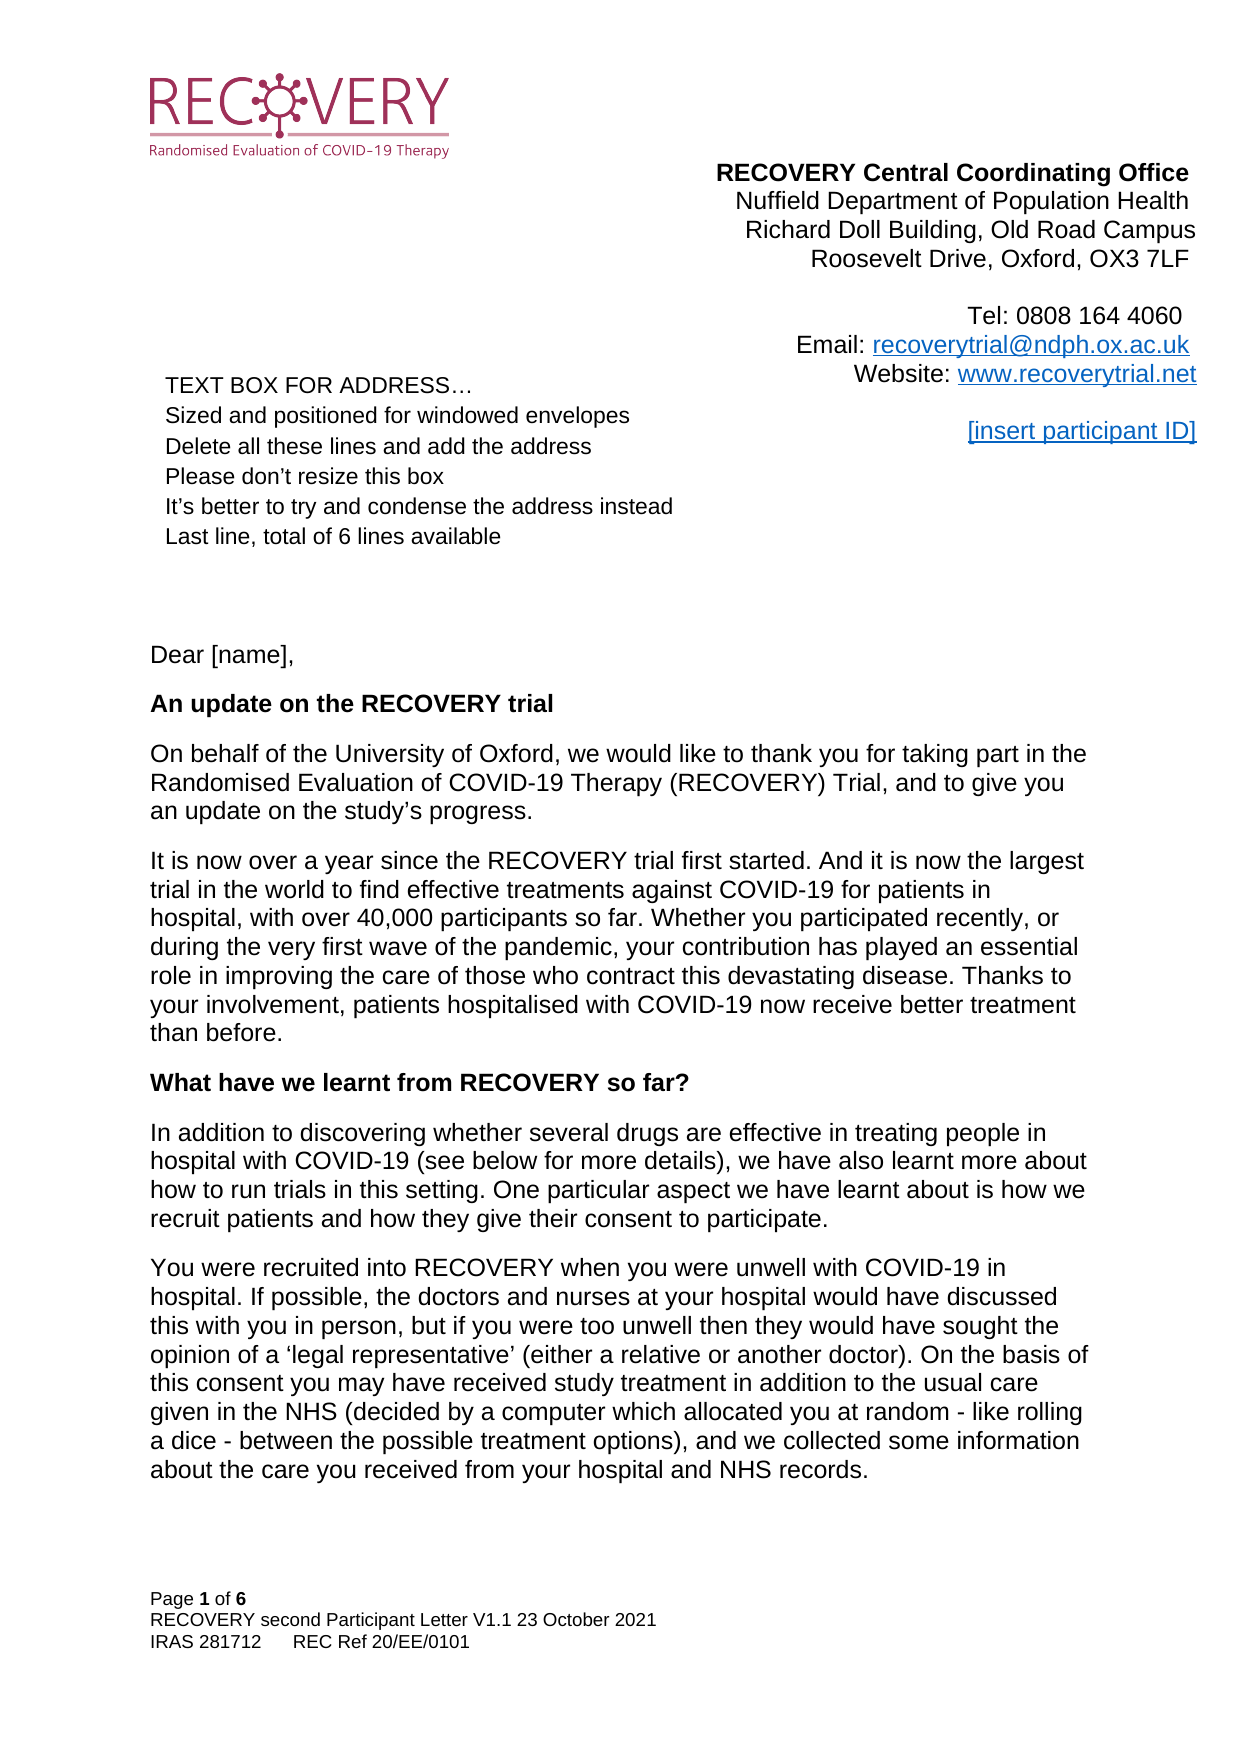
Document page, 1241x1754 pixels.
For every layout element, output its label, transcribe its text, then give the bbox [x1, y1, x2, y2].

text Dear [name], [150, 464, 1090, 668]
text On behalf of the University of Oxford, we would like to thank you for taking part in the Randomised Evaluation of COVID-19 Therapy (RECOVERY) Trial, and to give you an update on the study’s progress. [150, 739, 1090, 825]
text An update on the RECOVERY trial [150, 689, 1090, 718]
text You were recruited into RECOVERY when you were unwell with COVID-19 in hospital. If possible, the doctors and nurses at your hospital would have discussed this with you in person, but if you were too unwell then they would have sought the opinion of a ‘legal representative’ (either a relative or another doctor). On the basis of this consent you may have received study treatment in addition to the usual care given in the NHS (decided by a computer which allocated you at random - like rolling a dice - between the possible treatment options), and we collected some information about the care you received from your hospital and NHS records. [150, 1253, 1090, 1483]
text In addition to discovering whether several drugs are effective in treating people in hospital with COVID-19 (see below for more details), we have also learnt more about how to run trials in this setting. One particular aspect we have learnt about is how we recruit patients and how they give their consent to participate. [150, 1117, 1090, 1232]
text Dear [name], [150, 150, 670, 364]
text It is now over a year since the RECOVERY trial first started. And it is now the largest trial in the world to find effective treatments against COVID-19 for patients in hospital, with over 40,000 participants so far. Whether you participated recently, or during the very first wave of the pandemic, your contribution has played an essential role in improving the care of those who contract this devastating disease. Thanks to your involvement, patients hospitalised with COVID-19 now receive better treatment than before. [150, 846, 1090, 1047]
picture [150, 73, 449, 150]
text What have we learnt from RECOVERY so far? [150, 1068, 1090, 1097]
